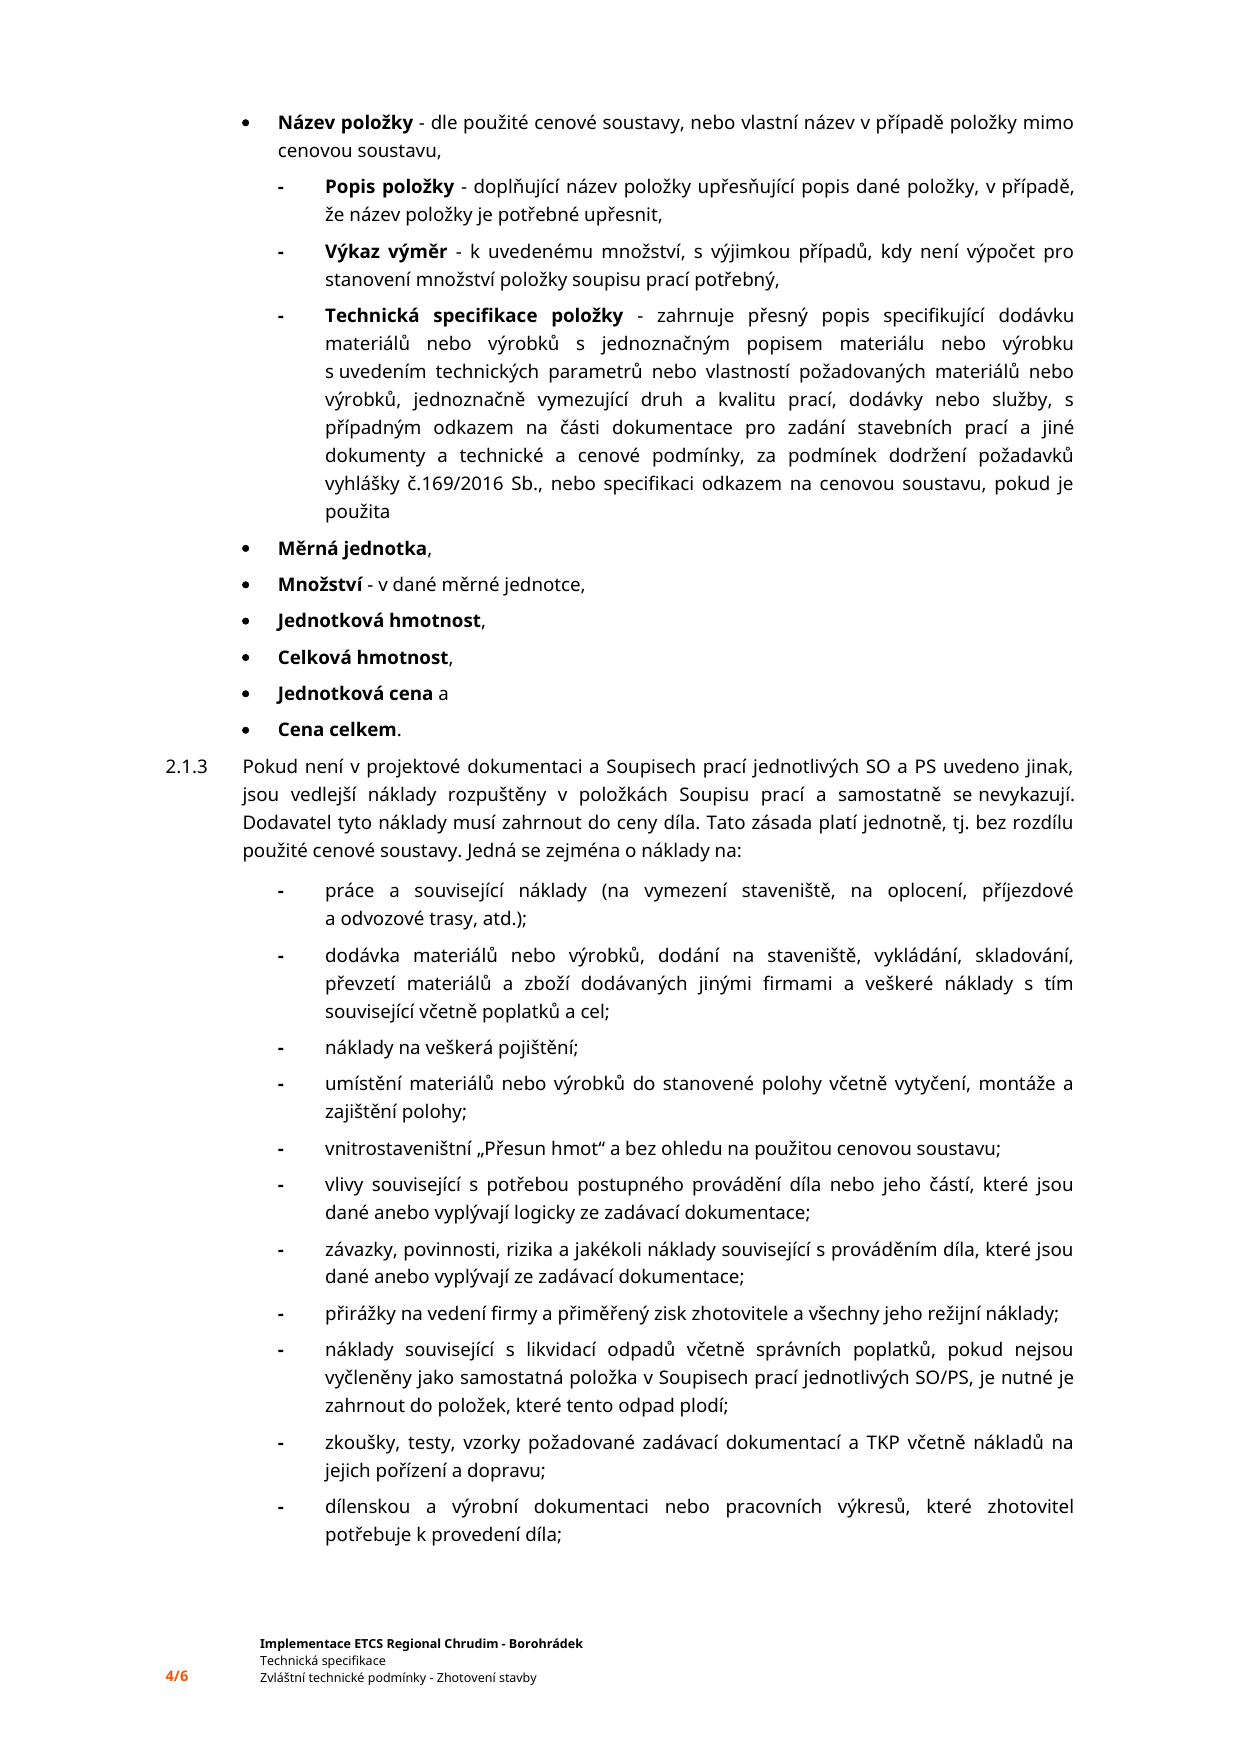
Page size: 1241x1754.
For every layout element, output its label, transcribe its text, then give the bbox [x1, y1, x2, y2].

text Název položky - dle použité cenové soustavy, nebo vlastní název v případě položky mimo cenovou soustavu, [242, 109, 1075, 163]
text náklady související s likvidací odpadů včetně správních poplatků, pokud nejsou vyčleněny jako samostatná položka v Soupisech prací jednotlivých SO/PS, je nutné je zahrnout do položek, které tento odpad plodí; [278, 1337, 1075, 1418]
text Výkaz výměr - k uvedenému množství, s výjimkou případů, kdy není výpočet pro stanovení množství položky soupisu prací potřebný, [278, 238, 1075, 292]
text dodávka materiálů nebo výrobků, dodání na staveniště, vykládání, skladování, převzetí materiálů a zboží dodávaných jinými firmami a veškeré náklady s tím související včetně poplatků a cel; [278, 942, 1075, 1023]
text dílenskou a výrobní dokumentaci nebo pracovních výkresů, které zhotovitel potřebuje k provedení díla; [278, 1493, 1075, 1547]
text vlivy související s potřebou postupného provádění díla nebo jeho částí, které jsou dané anebo vyplývají logicky ze zadávací dokumentace; [278, 1171, 1075, 1225]
text Pokud není v projektové dokumentaci a Soupisech prací jednotlivých SO a PS uvedeno jinak, jsou vedlejší náklady rozpuštěny v položkách Soupisu prací a samostatně se nevykazují. Dodavatel tyto náklady musí zahrnout do ceny díla. Tato zásada platí jednotně, tj. bez rozdílu použité cenové soustavy. Jedná se zejména o náklady na: [165, 753, 1075, 863]
text Měrná jednotka, [242, 535, 1075, 560]
text Celková hmotnost, [242, 644, 1075, 669]
text Jednotková cena a [242, 680, 1075, 706]
text zkoušky, testy, vzorky požadované zadávací dokumentací a TKP včetně nákladů na jejich pořízení a dopravu; [278, 1429, 1075, 1482]
text Technická specifikace položky - zahrnuje přesný popis specifikující dodávku materiálů nebo výrobků s jednoznačným popisem materiálu nebo výrobku s uvedením technických parametrů nebo vlastností požadovaných materiálů nebo výrobků, jednoznačně vymezující druh a kvalitu prací, dodávky nebo služby, s případným odkazem na části dokumentace pro zadání stavebních prací a jiné dokumenty a technické a cenové podmínky, za podmínek dodržení požadavků vyhlášky č.169/2016 Sb., nebo specifikaci odkazem na cenovou soustavu, pokud je použita [278, 302, 1075, 524]
text práce a související náklady (na vymezení staveniště, na oplocení, příjezdové a odvozové trasy, atd.); [278, 878, 1075, 931]
text Cena celkem. [242, 717, 1075, 742]
text závazky, povinnosti, rizika a jakékoli náklady související s prováděním díla, které jsou dané anebo vyplývají ze zadávací dokumentace; [278, 1236, 1075, 1289]
text vnitrostaveništní „Přesun hmot“ a bez ohledu na použitou cenovou soustavu; [278, 1135, 1075, 1161]
text Jednotková hmotnost, [242, 608, 1075, 633]
text Množství - v dané měrné jednotce, [242, 571, 1075, 597]
text přirážky na vedení firmy a přiměřený zisk zhotovitele a všechny jeho režijní náklady; [278, 1300, 1075, 1326]
text Popis položky - doplňující název položky upřesňující popis dané položky, v případě, že název položky je potřebné upřesnit, [278, 174, 1075, 227]
text náklady na veškerá pojištění; [278, 1034, 1075, 1060]
text umístění materiálů nebo výrobků do stanovené polohy včetně vytyčení, montáže a zajištění polohy; [278, 1071, 1075, 1124]
